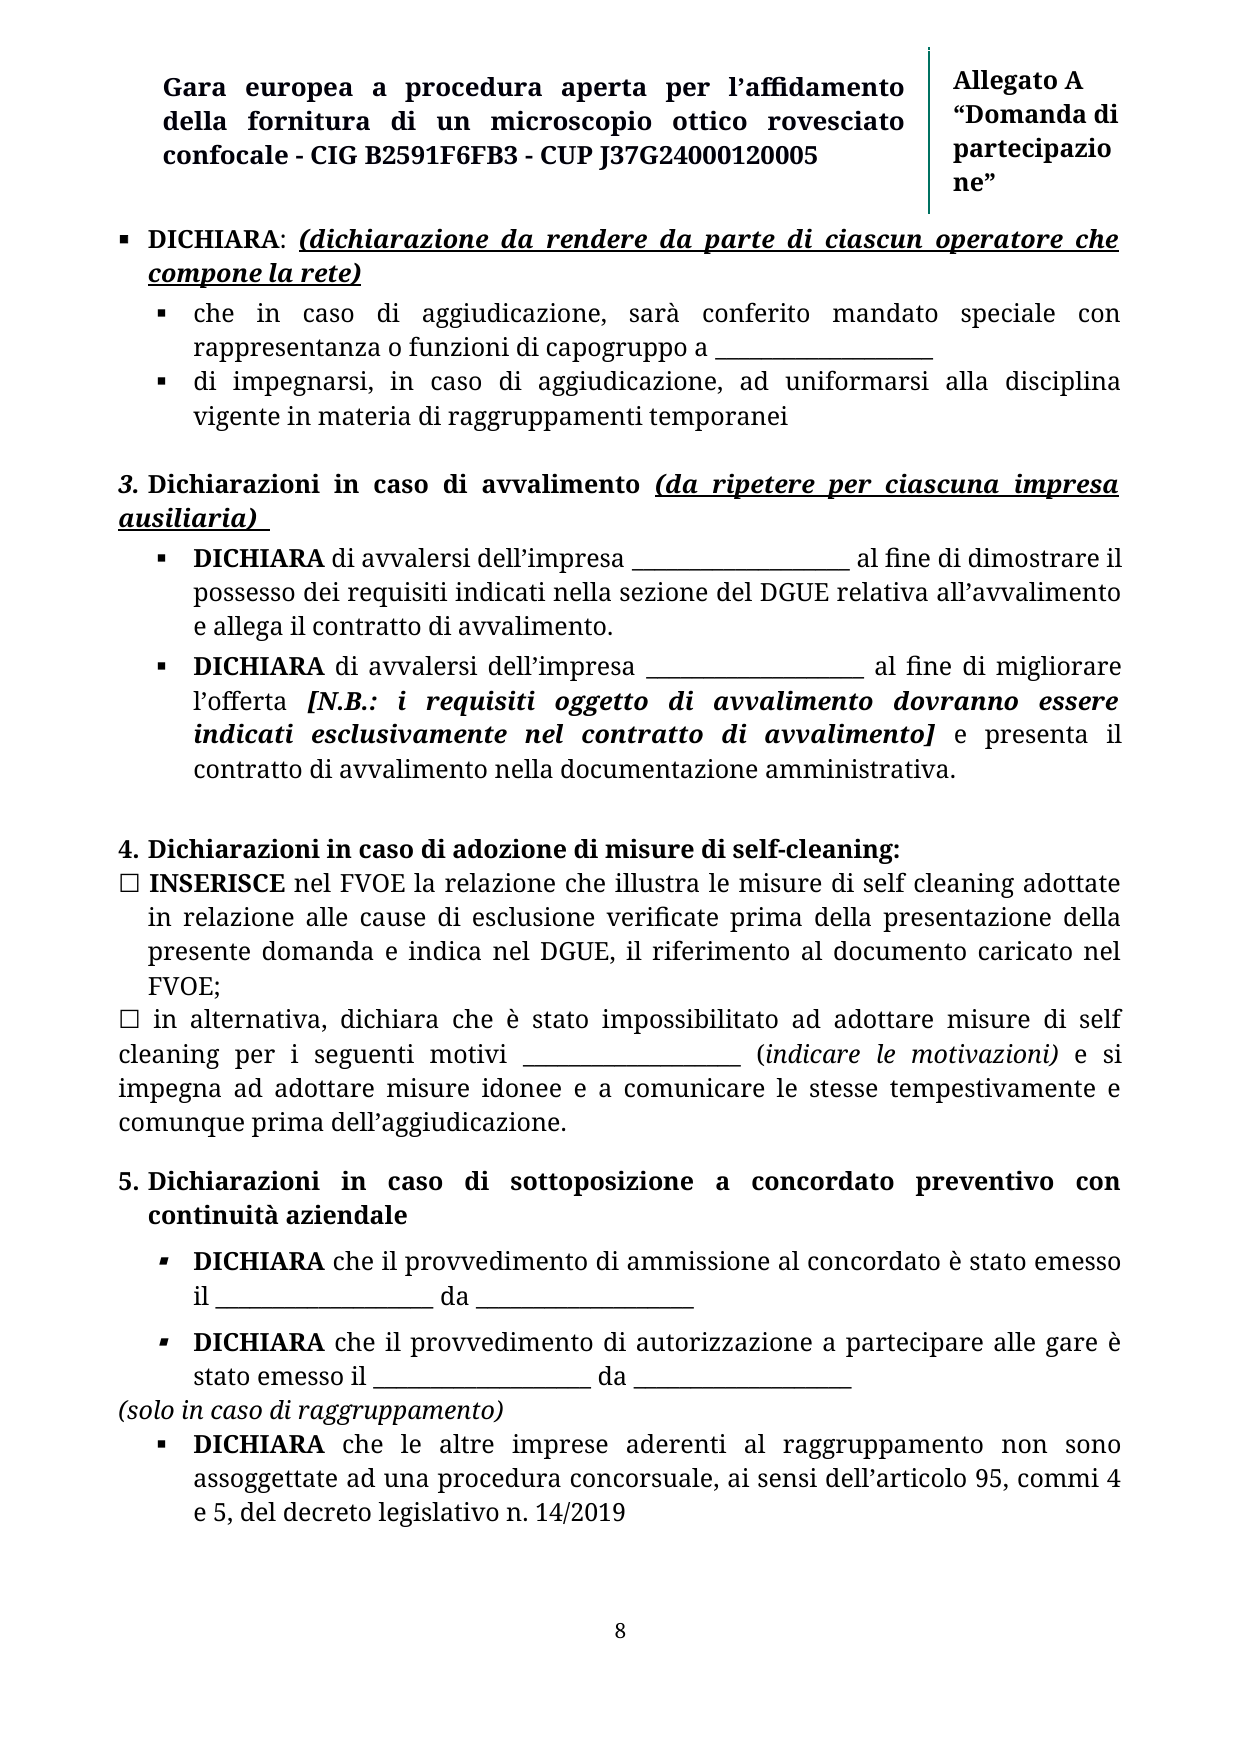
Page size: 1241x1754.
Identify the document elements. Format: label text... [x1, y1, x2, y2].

list Dichiarazioni in caso di sottoposizione a concordato preventivo con continuità aziendale [118, 1163, 1122, 1232]
list DICHIARA che il provvedimento di autorizzazione a partecipare alle gare è stato emesso il da [156, 1325, 1122, 1393]
list di impegnarsi, in caso di aggiudicazione, ad uniformarsi alla disciplina vigente in materia di raggruppamenti temporanei [156, 364, 1122, 432]
list DICHIARA: (dichiarazione da rendere da parte di ciascun operatore che compone la rete) [118, 222, 1122, 290]
list Dichiarazioni in caso di avvalimento (da ripetere per ciascuna impresa ausiliaria) [118, 466, 1122, 534]
list che in caso di aggiudicazione, sarà conferito mandato speciale con rappresentanza o funzioni di capogruppo a [156, 296, 1122, 364]
list INSERISCE nel FVOE la relazione che illustra le misure di self cleaning adottate in relazione alle cause di esclusione verificate prima della presentazione della presente domanda e indica nel DGUE, il riferimento al documento caricato nel FVOE; [118, 866, 1122, 1002]
list DICHIARA di avvalersi dell’impresa al fine di dimostrare il possesso dei requisiti indicati nella sezione del DGUE relativa all’avvalimento e allega il contratto di avvalimento. [156, 541, 1122, 643]
list DICHIARA che il provvedimento di ammissione al concordato è stato emesso il da [156, 1244, 1122, 1312]
list DICHIARA di avvalersi dell’impresa al fine di migliorare l’offerta [N.B.: i requisiti oggetto di avvalimento dovranno essere indicati esclusivamente nel contratto di avvalimento] e presenta il contratto di avvalimento nella documentazione amministrativa. [156, 649, 1122, 785]
list Dichiarazioni in caso di adozione di misure di self-cleaning: [118, 832, 1122, 866]
list in alternativa, dichiara che è stato impossibilitato ad adottare misure di self cleaning per i seguenti motivi (indicare le motivazioni) e si impegna ad adottare misure idonee e a comunicare le stesse tempestivamente e comunque prima dell’aggiudicazione. [118, 1002, 1122, 1138]
list (solo in caso di raggruppamento) [118, 1393, 1122, 1427]
list DICHIARA che le altre imprese aderenti al raggruppamento non sono assoggettate ad una procedura concorsuale, ai sensi dell’articolo 95, commi 4 e 5, del decreto legislativo n. 14/2019 [156, 1427, 1122, 1529]
